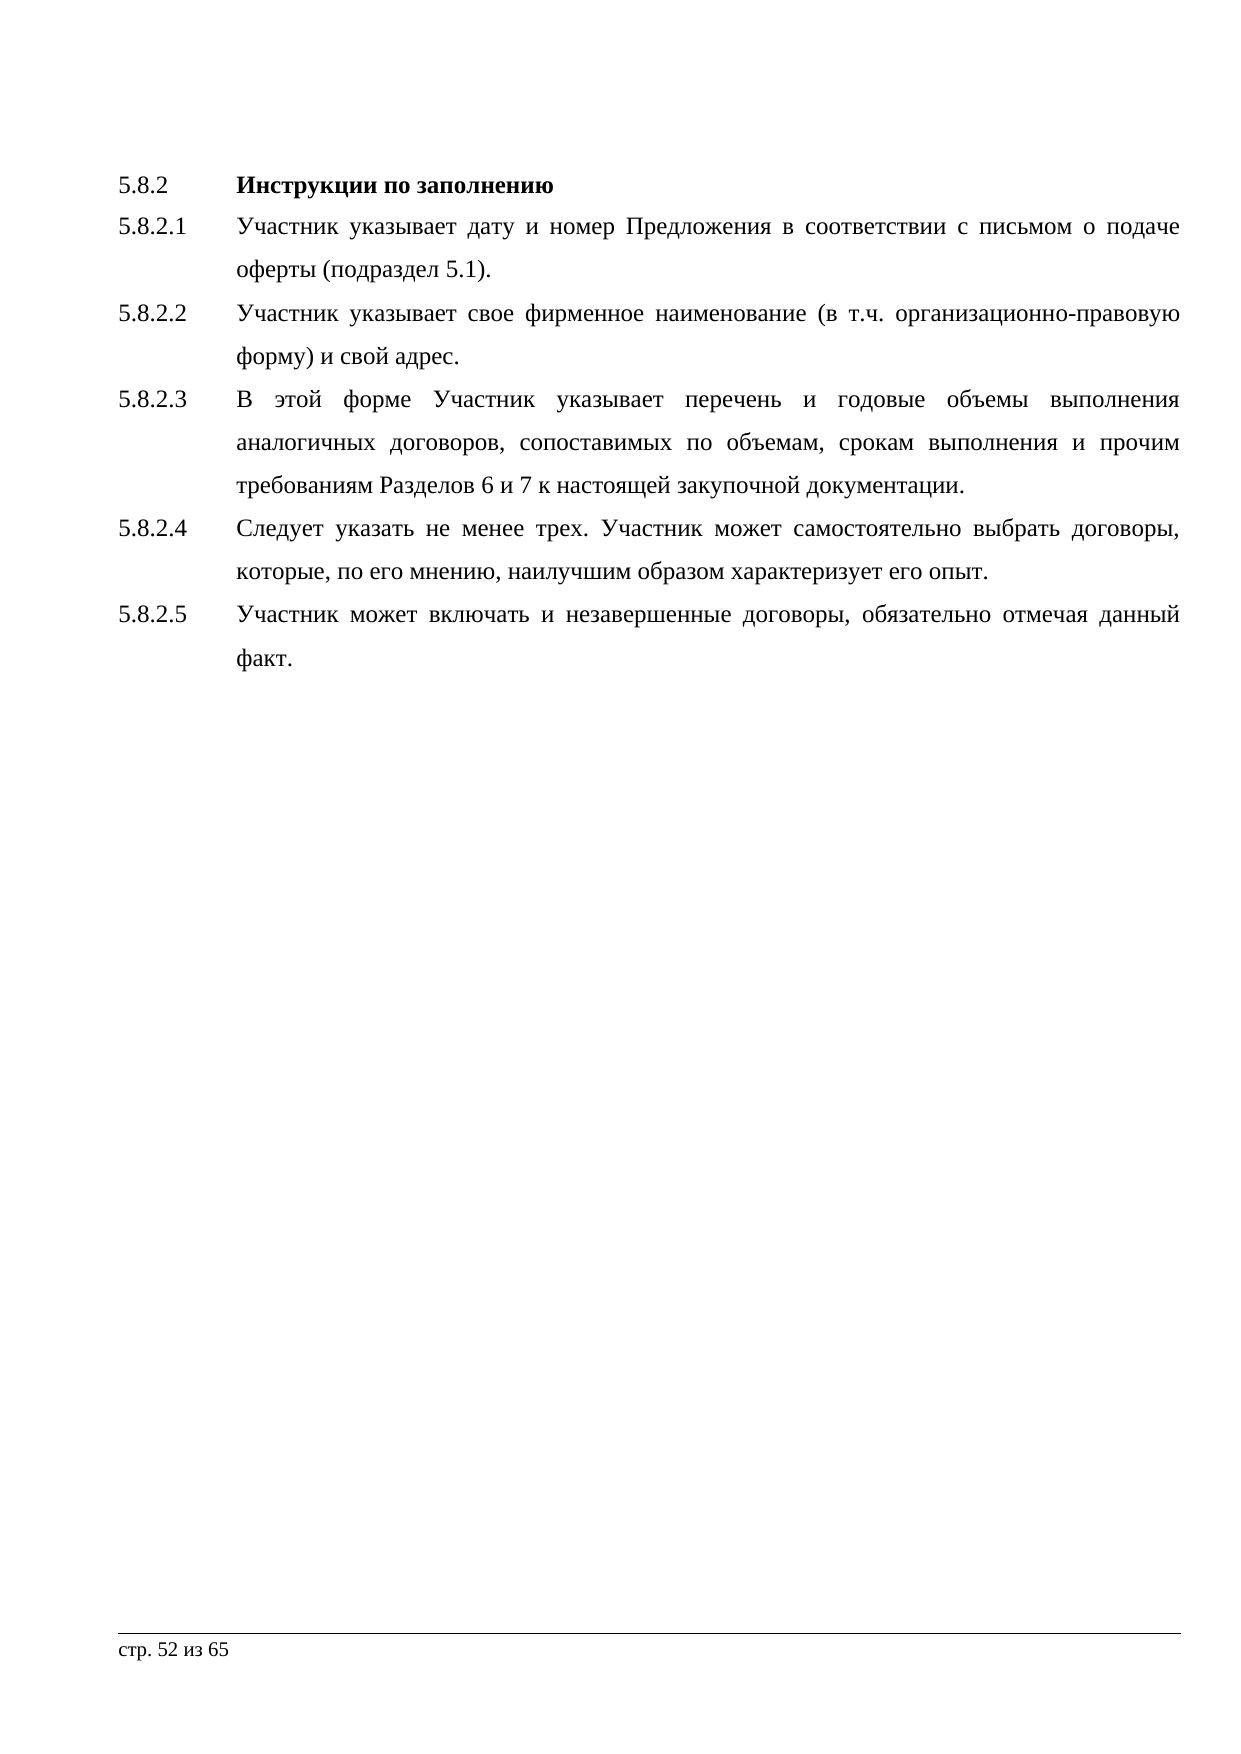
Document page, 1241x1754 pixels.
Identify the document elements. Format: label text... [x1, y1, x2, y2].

text Участник указывает свое фирменное наименование (в т.ч. организационно-правовую форму) и свой адрес. [118, 298, 1181, 369]
text Участник может включать и незавершенные договоры, обязательно отмечая данный факт. [118, 599, 1181, 671]
text Инструкции по заполнению [118, 170, 1181, 199]
text В этой форме Участник указывает перечень и годовые объемы выполнения аналогичных договоров, сопоставимых по объемам, срокам выполнения и прочим требованиям Разделов 6 и 7 к настоящей закупочной документации. [118, 384, 1181, 499]
text Участник указывает дату и номер Предложения в соответствии с письмом о подаче оферты (подраздел 5.1). [118, 211, 1181, 283]
text Следует указать не менее трех. Участник может самостоятельно выбрать договоры, которые, по его мнению, наилучшим образом характеризует его опыт. [118, 513, 1181, 585]
